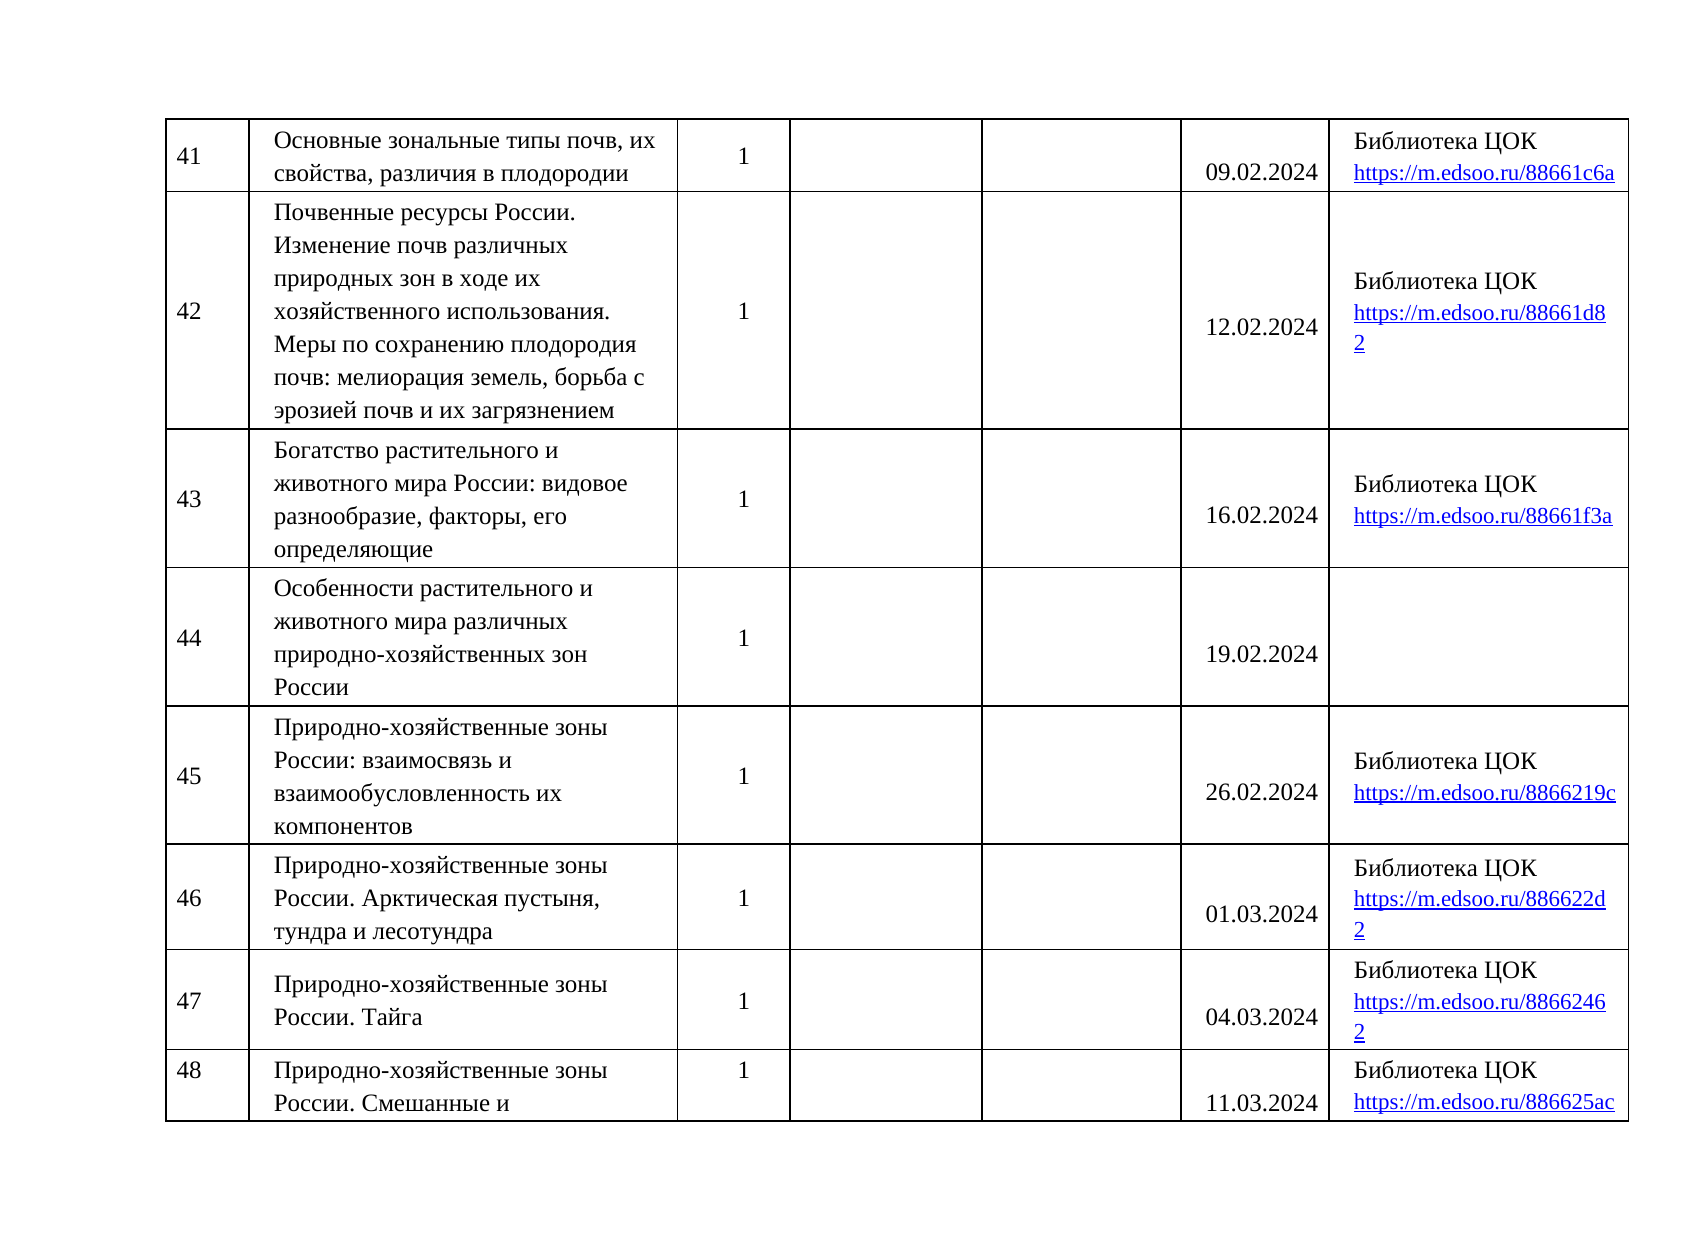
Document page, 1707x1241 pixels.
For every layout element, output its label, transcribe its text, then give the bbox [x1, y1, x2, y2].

table_cell 44 [167, 568, 248, 705]
table_cell 26.02.2024 [1182, 707, 1328, 843]
table_cell [791, 1050, 981, 1120]
table_cell Богатство растительного и животного мира России: видовое разнообразие, факторы, его определяющие [250, 430, 677, 566]
table_cell Библиотека ЦОК https://m.edsoo.ru/88661c6a [1330, 120, 1628, 191]
table_cell 04.03.2024 [1182, 950, 1328, 1048]
table_cell [983, 568, 1180, 705]
table_cell 12.02.2024 [1182, 192, 1328, 428]
table_cell 45 [167, 707, 248, 843]
table_cell 09.02.2024 [1182, 120, 1328, 191]
table_cell Почвенные ресурсы России. Изменение почв различных природных зон в ходе их хозяйственного использования. Меры по сохранению плодородия почв: мелиорация земель, борьба с эрозией почв и их загрязнением [250, 192, 677, 428]
table_cell [983, 192, 1180, 428]
table_cell Особенности растительного и животного мира различных природно-хозяйственных зон России [250, 568, 677, 705]
table_cell Природно-хозяйственные зоны России: взаимосвязь и взаимообусловленность их компонентов [250, 707, 677, 843]
table_cell 1 [678, 950, 789, 1048]
table_cell [983, 845, 1180, 949]
table_cell 41 [167, 120, 248, 191]
table_cell [1330, 568, 1628, 705]
table_cell 46 [167, 845, 248, 949]
table_cell [983, 707, 1180, 843]
table_cell [791, 568, 981, 705]
table_cell [791, 845, 981, 949]
table_cell 47 [167, 950, 248, 1048]
table_cell [983, 120, 1180, 191]
table_cell [983, 950, 1180, 1048]
table_cell 1 [678, 120, 789, 191]
table_cell Библиотека ЦОК https://m.edsoo.ru/88662462 [1330, 950, 1628, 1048]
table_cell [1330, 1050, 1628, 1120]
table_cell 1 [678, 845, 789, 949]
table_cell Природно-хозяйственные зоны России. Арктическая пустыня, тундра и лесотундра [250, 845, 677, 949]
table_cell [791, 707, 981, 843]
table_cell 48 [167, 1050, 248, 1120]
table_cell Библиотека ЦОК https://m.edsoo.ru/886622d2 [1330, 845, 1628, 949]
table_cell [983, 430, 1180, 566]
table_cell 42 [167, 192, 248, 428]
table_cell [791, 950, 981, 1048]
table_cell 1 [678, 707, 789, 843]
table_cell 01.03.2024 [1182, 845, 1328, 949]
table_cell 1 [678, 192, 789, 428]
table_cell 11.03.2024 [1182, 1050, 1328, 1120]
table_cell Библиотека ЦОК https://m.edsoo.ru/88661d82 [1330, 192, 1628, 428]
table_cell 1 [678, 1050, 789, 1120]
table_cell Библиотека ЦОК https://m.edsoo.ru/8866219c [1330, 707, 1628, 843]
table_cell Основные зональные типы почв, их свойства, различия в плодородии [250, 120, 677, 191]
table_cell [983, 1050, 1180, 1120]
table_cell Библиотека ЦОК https://m.edsoo.ru/88661f3a [1330, 430, 1628, 566]
table_cell [791, 430, 981, 566]
table_cell [791, 192, 981, 428]
table_cell 19.02.2024 [1182, 568, 1328, 705]
table_cell 43 [167, 430, 248, 566]
table_cell Природно-хозяйственные зоны России. Тайга [250, 950, 677, 1048]
table_cell 16.02.2024 [1182, 430, 1328, 566]
table_cell 1 [678, 430, 789, 566]
table_cell 1 [678, 568, 789, 705]
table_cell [250, 1050, 677, 1120]
table_cell [791, 120, 981, 191]
